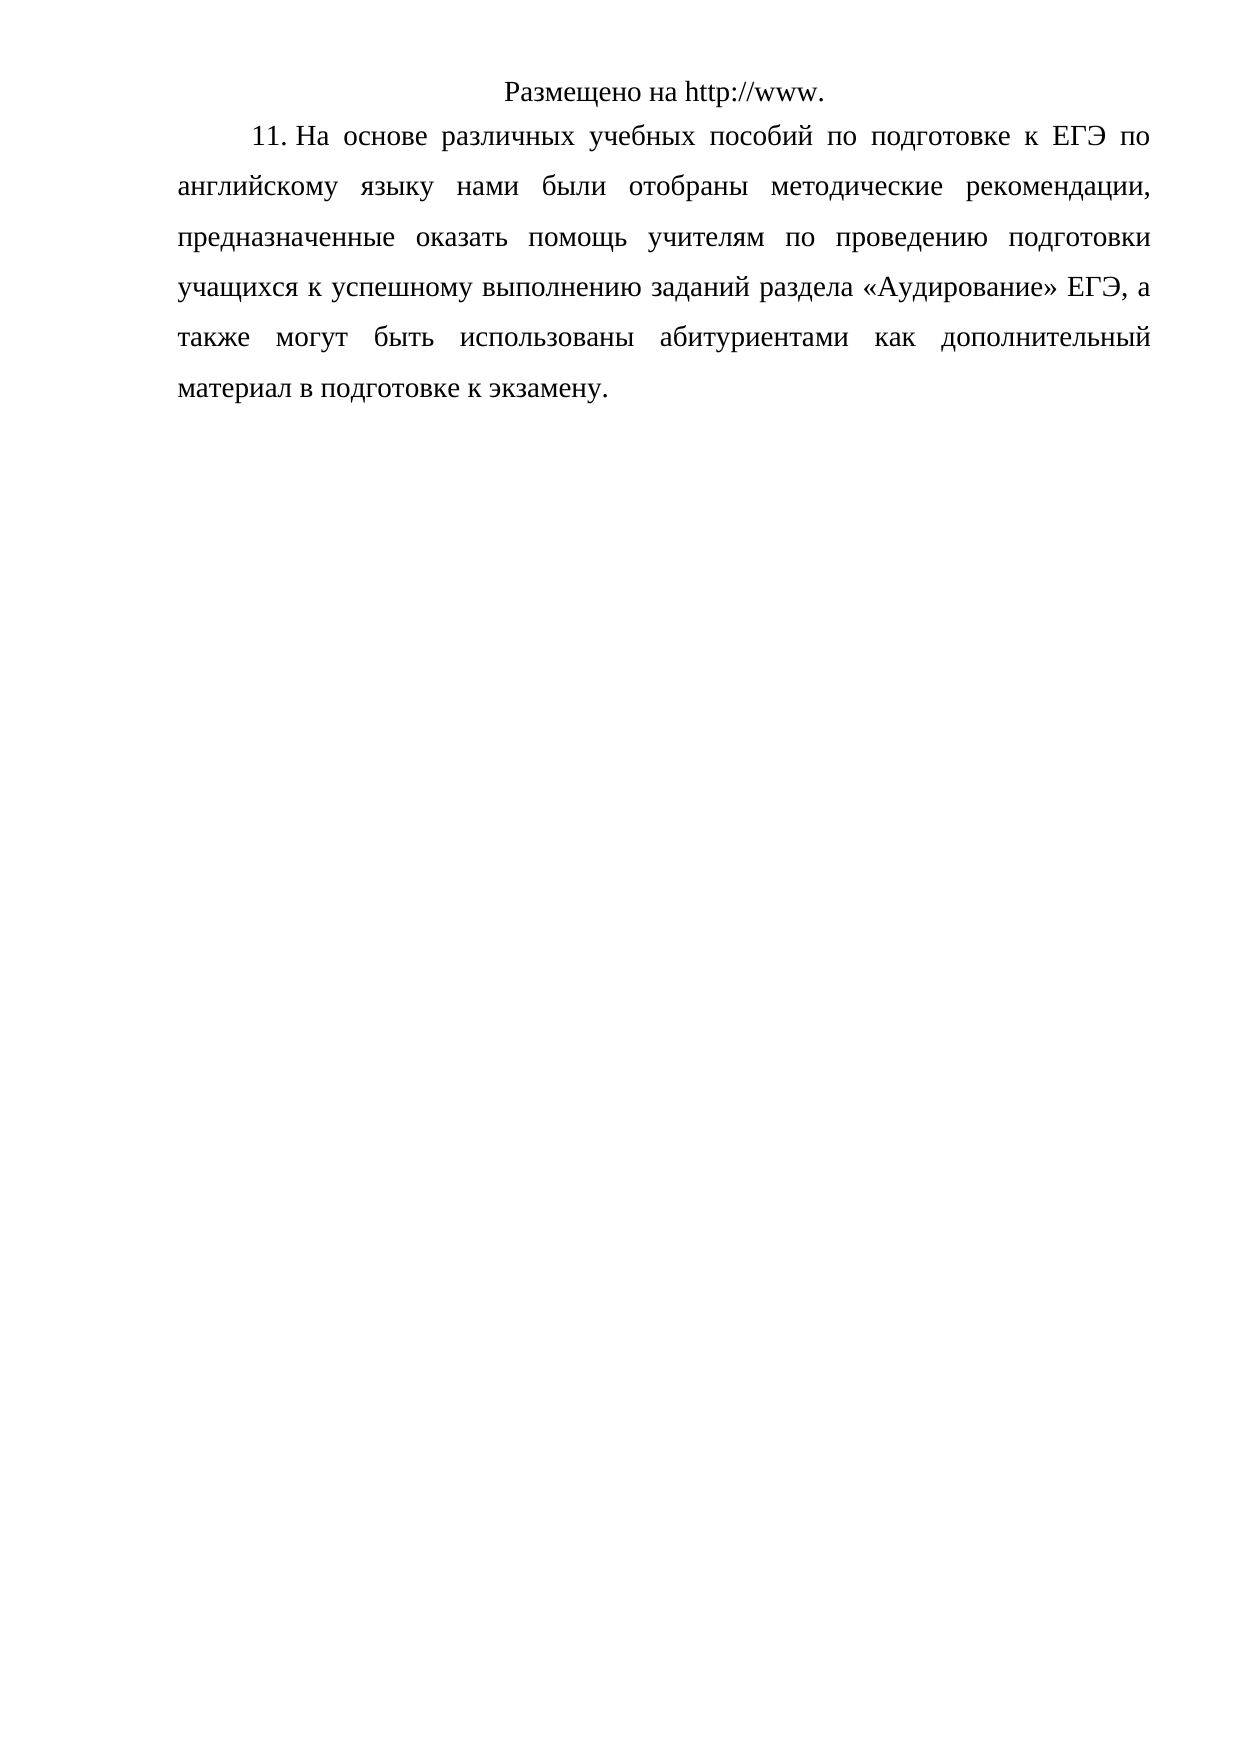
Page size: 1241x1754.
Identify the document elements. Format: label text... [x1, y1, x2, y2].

list На основе различных учебных пособий по подготовке к ЕГЭ по английскому языку нами были отобраны методические рекомендации, предназначенные оказать помощь учителям по проведению подготовки учащихся к успешному выполнению заданий раздела «Аудирование» ЕГЭ, а также могут быть использованы абитуриентами как дополнительный материал в подготовке к экзамену. [177, 118, 1152, 403]
